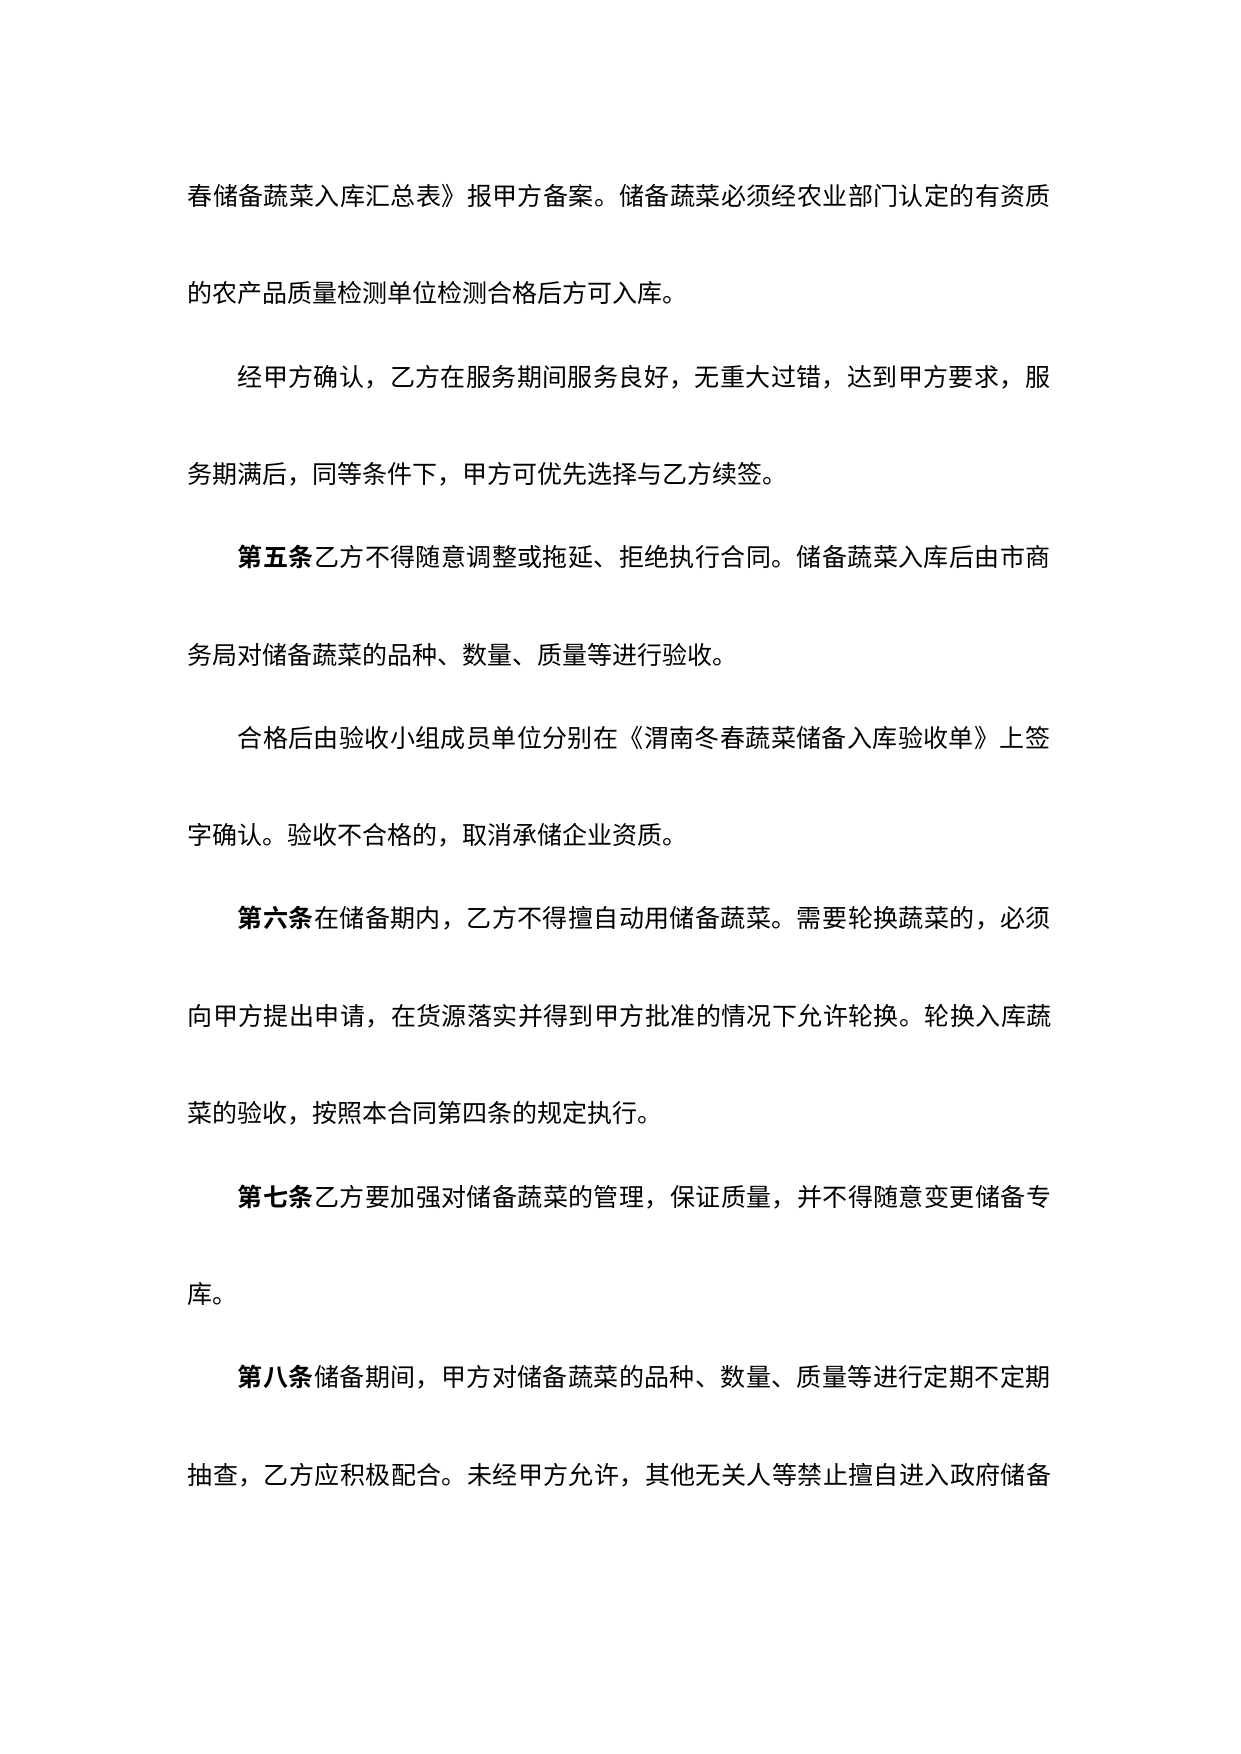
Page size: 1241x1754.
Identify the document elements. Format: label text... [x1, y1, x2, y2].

text 第六条在储备期内，乙方不得擅自动用储备蔬菜。需要轮换蔬菜的，必须向甲方提出申请，在货源落实并得到甲方批准的情况下允许轮换。轮换入库蔬菜的验收，按照本合同第四条的规定执行。 [187, 884, 1053, 1144]
text 经甲方确认，乙方在服务期间服务良好，无重大过错，达到甲方要求，服务期满后，同等条件下，甲方可优先选择与乙方续签。 [187, 343, 1053, 505]
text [187, 162, 1053, 324]
text 第七条乙方要加强对储备蔬菜的管理，保证质量，并不得随意变更储备专库。 [187, 1163, 1053, 1325]
text 合格后由验收小组成员单位分别在《渭南冬春蔬菜储备入库验收单》上签字确认。验收不合格的，取消承储企业资质。 [187, 704, 1053, 866]
text 第五条乙方不得随意调整或拖延、拒绝执行合同。储备蔬菜入库后由市商务局对储备蔬菜的品种、数量、质量等进行验收。 [187, 523, 1053, 686]
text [187, 1343, 1053, 1506]
